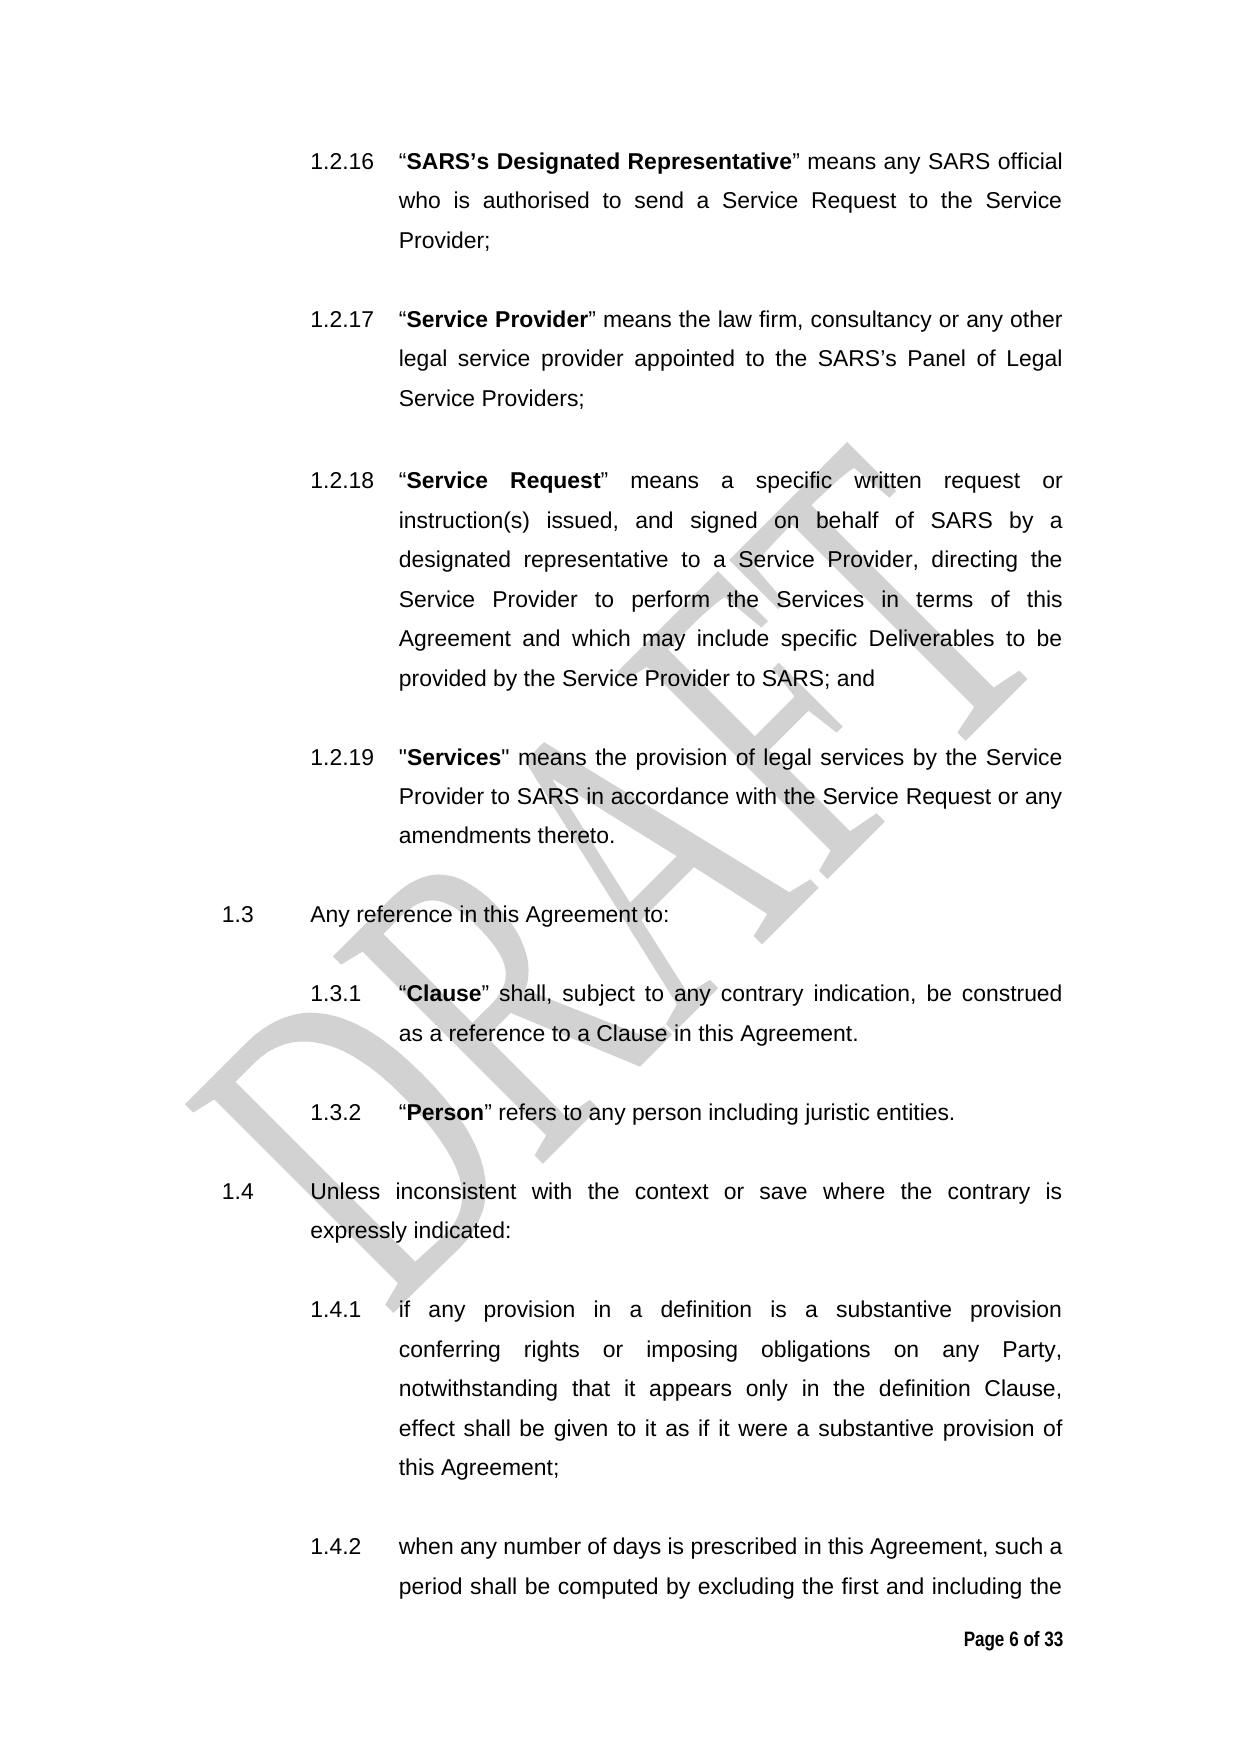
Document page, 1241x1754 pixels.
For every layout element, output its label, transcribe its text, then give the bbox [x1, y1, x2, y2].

list "Services" means the provision of legal services by the Service Provider to SARS in accordance with the Service Request or any amendments thereto. [310, 743, 1063, 849]
list “Service Provider” means the law firm, consultancy or any other legal service provider appointed to the SARS’s Panel of Legal Service Providers; [310, 306, 1063, 411]
list “Person” refers to any person including juristic entities. [310, 1099, 1063, 1125]
list if any provision in a definition is a substantive provision conferring rights or imposing obligations on any Party, notwithstanding that it appears only in the definition Clause, effect shall be given to it as if it were a substantive provision of this Agreement; [310, 1296, 1063, 1481]
list Unless inconsistent with the context or save where the contrary is expressly indicated: [222, 1178, 1063, 1244]
list “Service Request” means a specific written request or instruction(s) issued, and signed on behalf of SARS by a designated representative to a Service Provider, directing the Service Provider to perform the Services in terms of this Agreement and which may include specific Deliverables to be provided by the Service Provider to SARS; and [310, 467, 1063, 691]
list “SARS’s Designated Representative” means any SARS official who is authorised to send a Service Request to the Service Provider; [310, 148, 1063, 253]
list Any reference in this Agreement to: [222, 901, 1063, 928]
list “Clause” shall, subject to any contrary indication, be construed as a reference to a Clause in this Agreement. [310, 980, 1063, 1046]
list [310, 1533, 1063, 1599]
